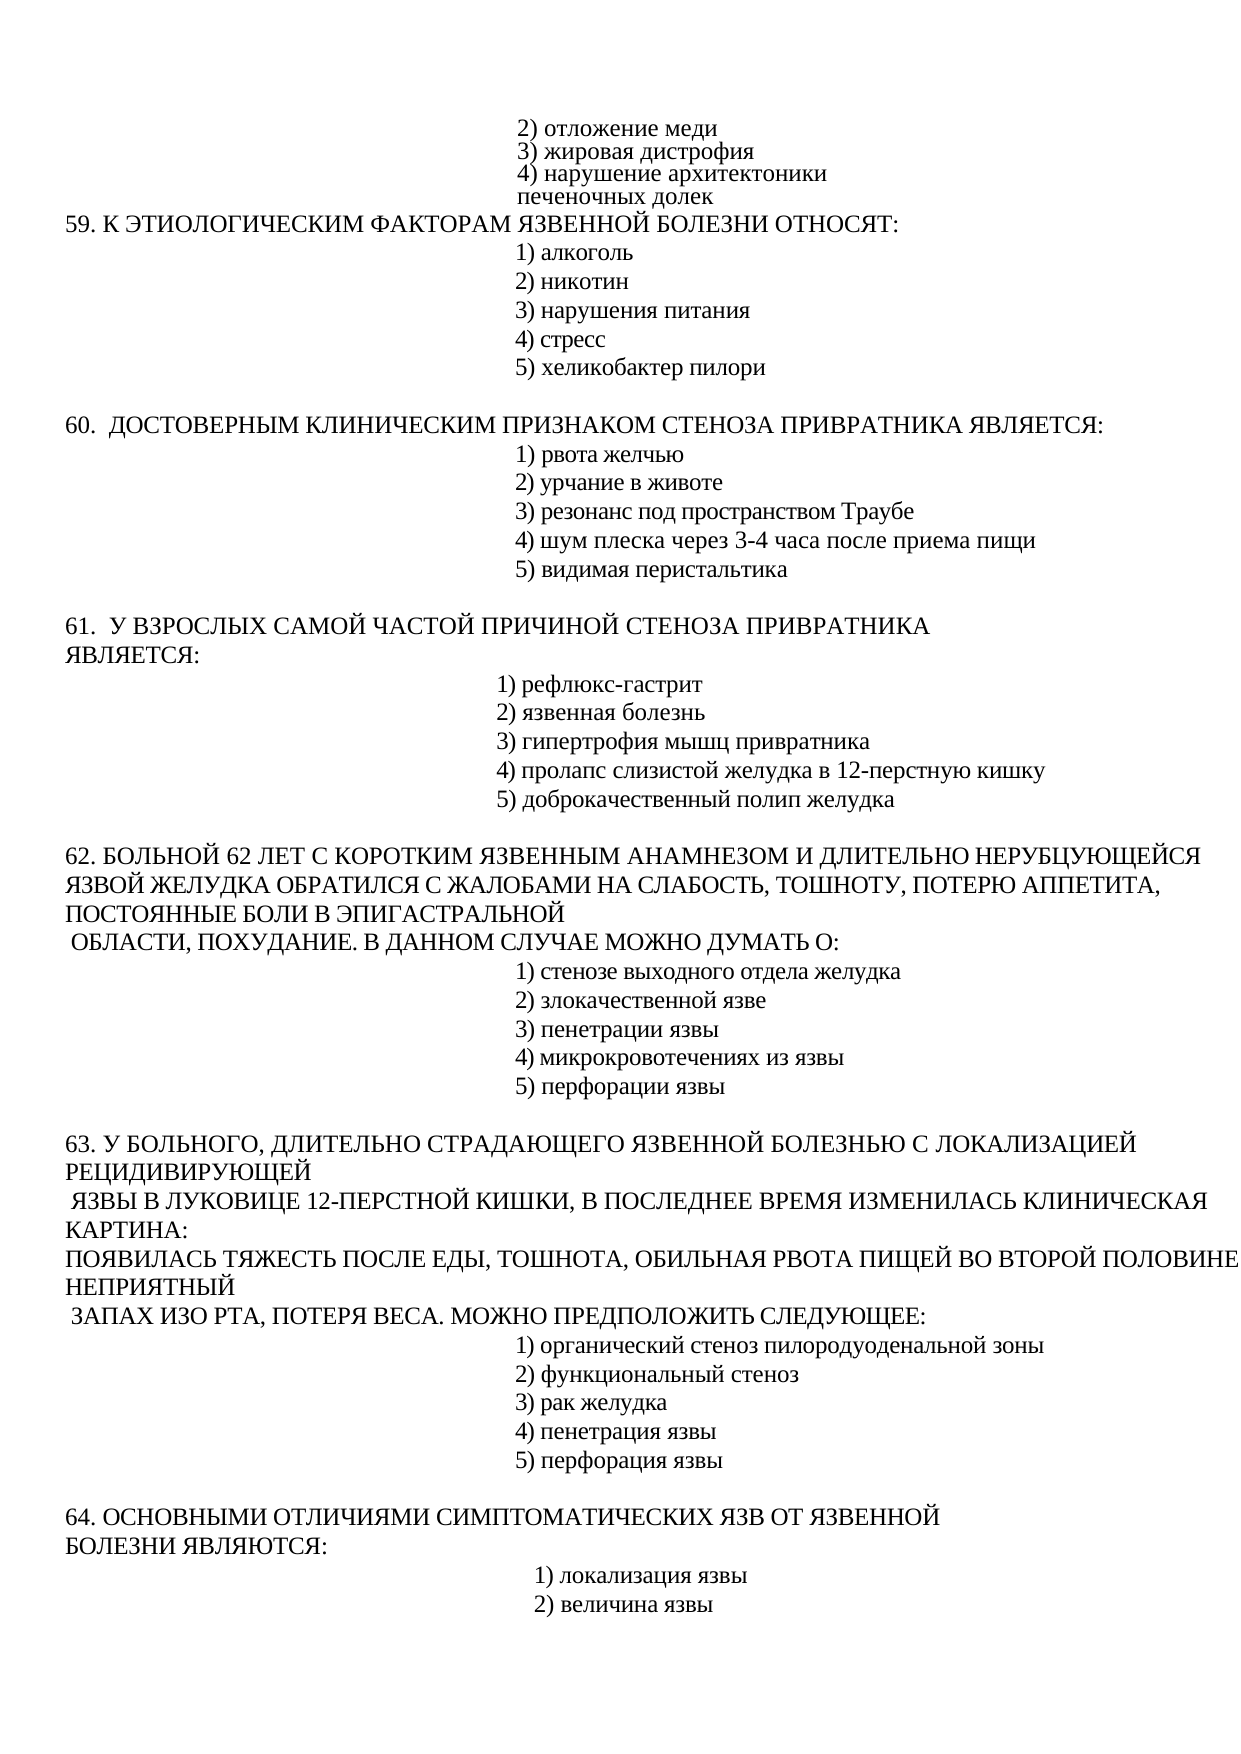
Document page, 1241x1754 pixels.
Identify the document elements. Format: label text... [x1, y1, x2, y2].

text язвы в луковице 12-перстной кишки, в последнее время изменилась клиническая картина: [65, 1186, 1240, 1244]
text 4) микрокровотечениях из язвы [515, 1042, 1240, 1071]
text 4) пролапс слизистой желудка в 12-перстную кишку [496, 755, 1240, 784]
text 3) пенетрации язвы [515, 1014, 1240, 1042]
text 3) гипертрофия мышц привратника [496, 726, 1240, 755]
text 1) рвота желчью [515, 439, 1240, 467]
text 1) локализация язвы [533, 1560, 1240, 1589]
text язвой желудка обратился с жалобами на слабость, тошноту, потерю аппетита, постоянные боли в эпигастральной [65, 870, 1240, 927]
text 4) стресс [515, 324, 1240, 352]
text 4) шум плеска через 3-4 часа после приема пищи [515, 525, 1240, 554]
text 5) доброкачественный полип желудка [496, 784, 1240, 812]
text 5) видимая перистальтика [515, 554, 1240, 582]
text 3) нарушения питания [515, 295, 1240, 324]
text 2) злокачественной язве [515, 985, 1240, 1014]
text 60. Достоверным клиническим признаком стеноза привратника является: [65, 410, 1240, 439]
text 59. К этиологическим факторам язвенной болезни относят: [65, 209, 1240, 237]
text 2) отложение меди [517, 118, 957, 141]
text появилась тяжесть после еды, тошнота, обильная рвота пищей во второй половине дня, неприятный [65, 1244, 1240, 1301]
text 5) перфорации язвы [515, 1071, 1240, 1100]
text 2) урчание в животе [515, 467, 1240, 496]
text 61. У взрослых самой частой причиной стеноза привратника является: [65, 611, 1240, 669]
text запах изо рта, потеря веса. Можно предположить следующее: [65, 1301, 1240, 1330]
text 2) функциональный стеноз [515, 1359, 1240, 1387]
text области, похудание. В данном случае можно думать о: [65, 927, 1240, 956]
text 62. Больной 62 лет с коротким язвенным анамнезом и длительно нерубцующейся [65, 841, 1240, 870]
text 3) рак желудка [515, 1387, 1240, 1416]
text 1) органический стеноз пилородуоденальной зоны [515, 1330, 1240, 1359]
text 3) жировая дистрофия [517, 141, 957, 164]
text 2) язвенная болезнь [496, 697, 1240, 726]
text 5) перфорация язвы [515, 1445, 1240, 1474]
text 1) алкоголь [515, 237, 1240, 266]
text 5) хеликобактер пилори [515, 352, 1240, 381]
text 4) нарушение архитектоники печеночных долек [517, 164, 957, 209]
text 4) пенетрация язвы [515, 1416, 1240, 1445]
text 1) стенозе выходного отдела желудка [515, 956, 1240, 985]
text 2) никотин [515, 266, 1240, 295]
text 1) рефлюкс-гастрит [496, 669, 1240, 697]
text 63. У больного, длительно страдающего язвенной болезнью с локализацией рецидивирующей [65, 1129, 1240, 1186]
text 3) резонанс под пространством Траубе [515, 496, 1240, 525]
text 2) величина язвы [533, 1589, 1240, 1617]
text 64. Основными отличиями симптоматических язв от язвенной болезни являются: [65, 1502, 1240, 1560]
